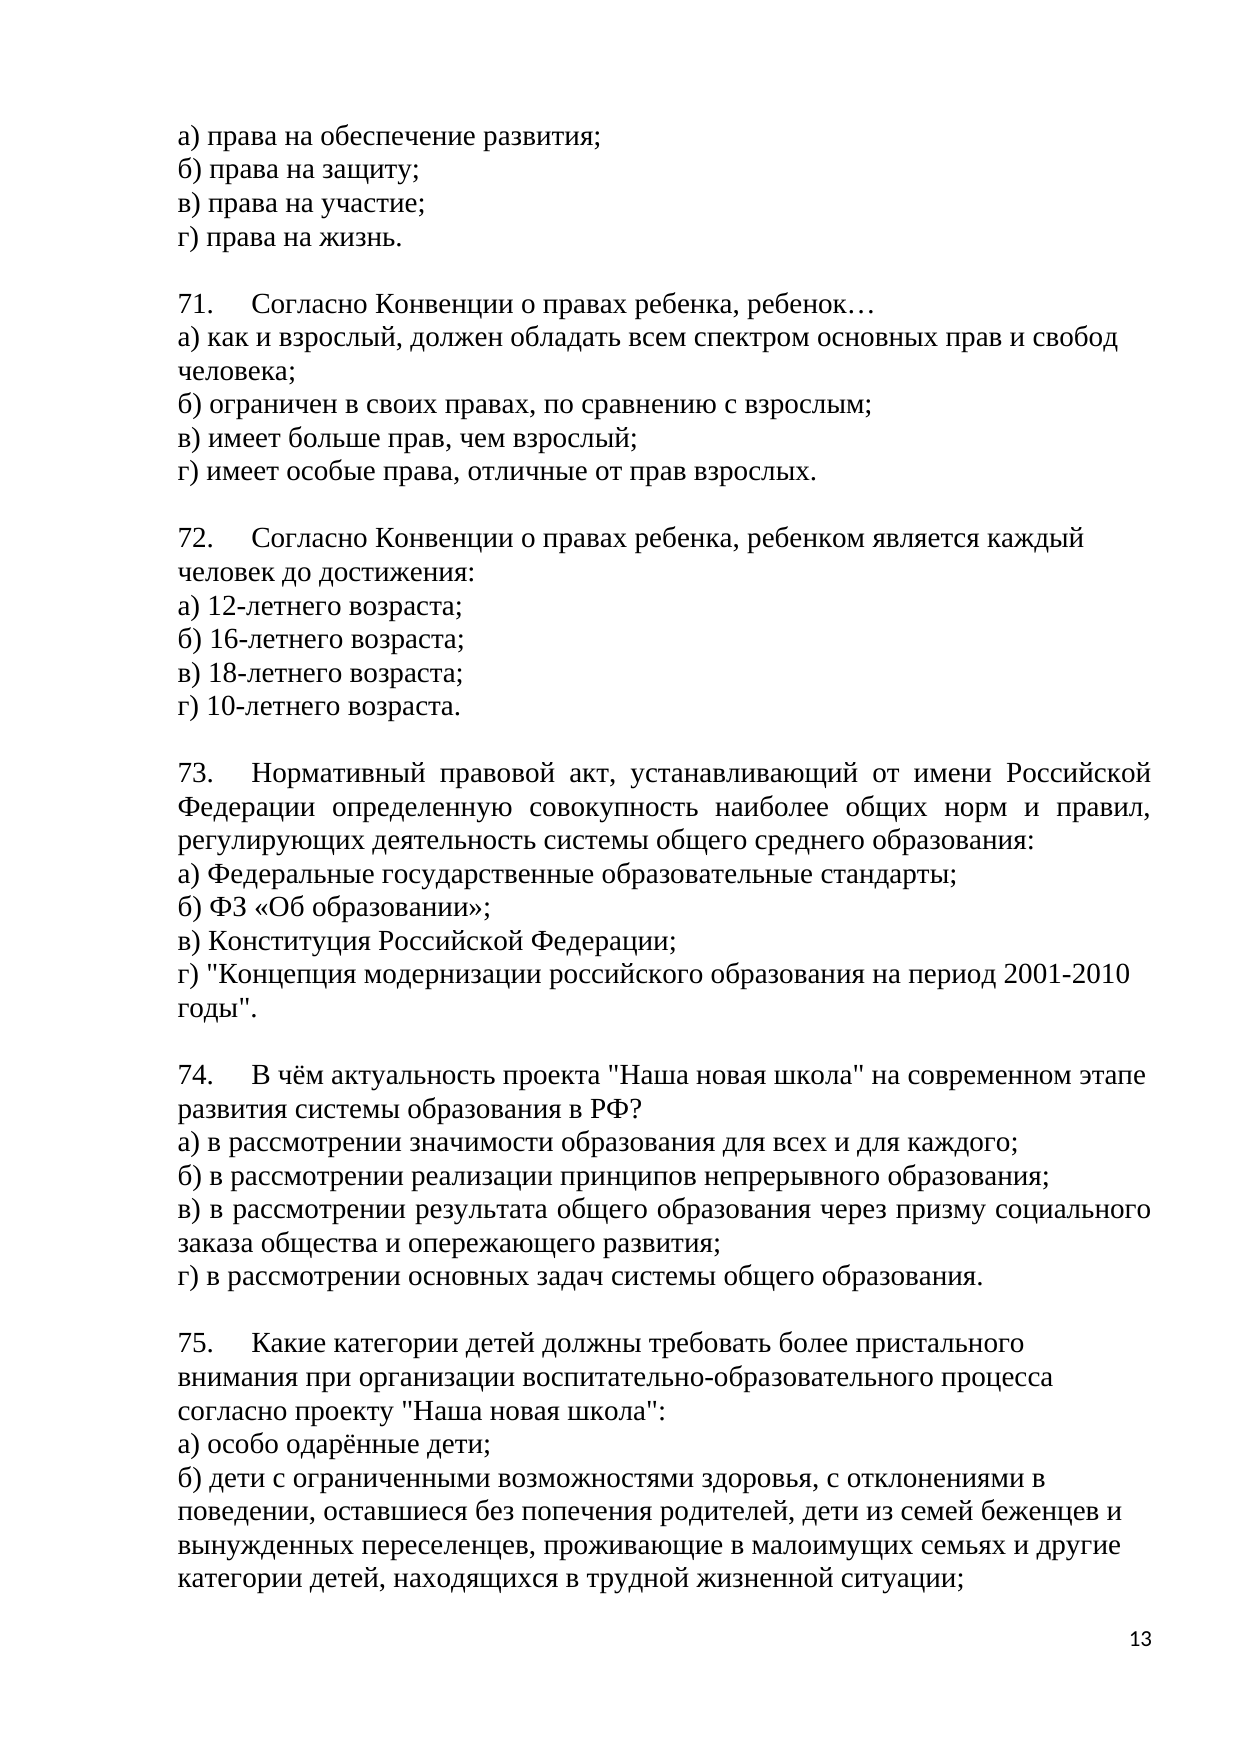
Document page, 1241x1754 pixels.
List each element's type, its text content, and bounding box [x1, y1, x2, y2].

list в) 18-летнего возраста; [177, 655, 1152, 688]
list Нормативный правовой акт, устанавливающий от имени Российской Федерации определенную совокупность наиболее общих норм и правил, регулирующих деятельность системы общего среднего образования: [177, 755, 1152, 856]
list в) имеет больше прав, чем взрослый; [177, 420, 1152, 453]
list а) как и взрослый, должен обладать всем спектром основных прав и свобод человека; [177, 319, 1152, 386]
list б) права на защиту; [177, 152, 1152, 185]
list г) 10-летнего возраста. [177, 688, 1152, 722]
list г) "Концепция модернизации российского образования на период 2001-2010 годы". [177, 957, 1152, 1024]
list Согласно Конвенции о правах ребенка, ребенком является каждый человек до достижения: [177, 521, 1152, 588]
list а) права на обеспечение развития; [177, 118, 1152, 152]
list б) ФЗ «Об образовании»; [177, 889, 1152, 923]
list Согласно Конвенции о правах ребенка, ребенок… [177, 286, 1152, 319]
list а) особо одарённые дети; [177, 1426, 1152, 1460]
list б) 16-летнего возраста; [177, 621, 1152, 655]
list а) в рассмотрении значимости образования для всех и для каждого; [177, 1124, 1152, 1158]
list б) дети с ограниченными возможностями здоровья, с отклонениями в поведении, оставшиеся без попечения родителей, дети из семей беженцев и вынужденных переселенцев, проживающие в малоимущих семьях и другие категории детей, находящихся в трудной жизненной ситуации; [177, 1460, 1152, 1594]
list а) 12-летнего возраста; [177, 588, 1152, 621]
list в) Конституция Российской Федерации; [177, 923, 1152, 957]
list б) в рассмотрении реализации принципов непрерывного образования; [177, 1158, 1152, 1191]
list а) Федеральные государственные образовательные стандарты; [177, 856, 1152, 889]
list б) ограничен в своих правах, по сравнению с взрослым; [177, 386, 1152, 420]
list г) в рассмотрении основных задач системы общего образования. [177, 1258, 1152, 1292]
list Какие категории детей должны требовать более пристального внимания при организации воспитательно-образовательного процесса согласно проекту "Наша новая школа": [177, 1326, 1152, 1426]
list г) имеет особые права, отличные от прав взрослых. [177, 453, 1152, 487]
list В чём актуальность проекта "Наша новая школа" на современном этапе развития системы образования в РФ? [177, 1057, 1152, 1124]
list г) права на жизнь. [177, 219, 1152, 252]
list в) права на участие; [177, 185, 1152, 219]
list в) в рассмотрении результата общего образования через призму социального заказа общества и опережающего развития; [177, 1191, 1152, 1258]
